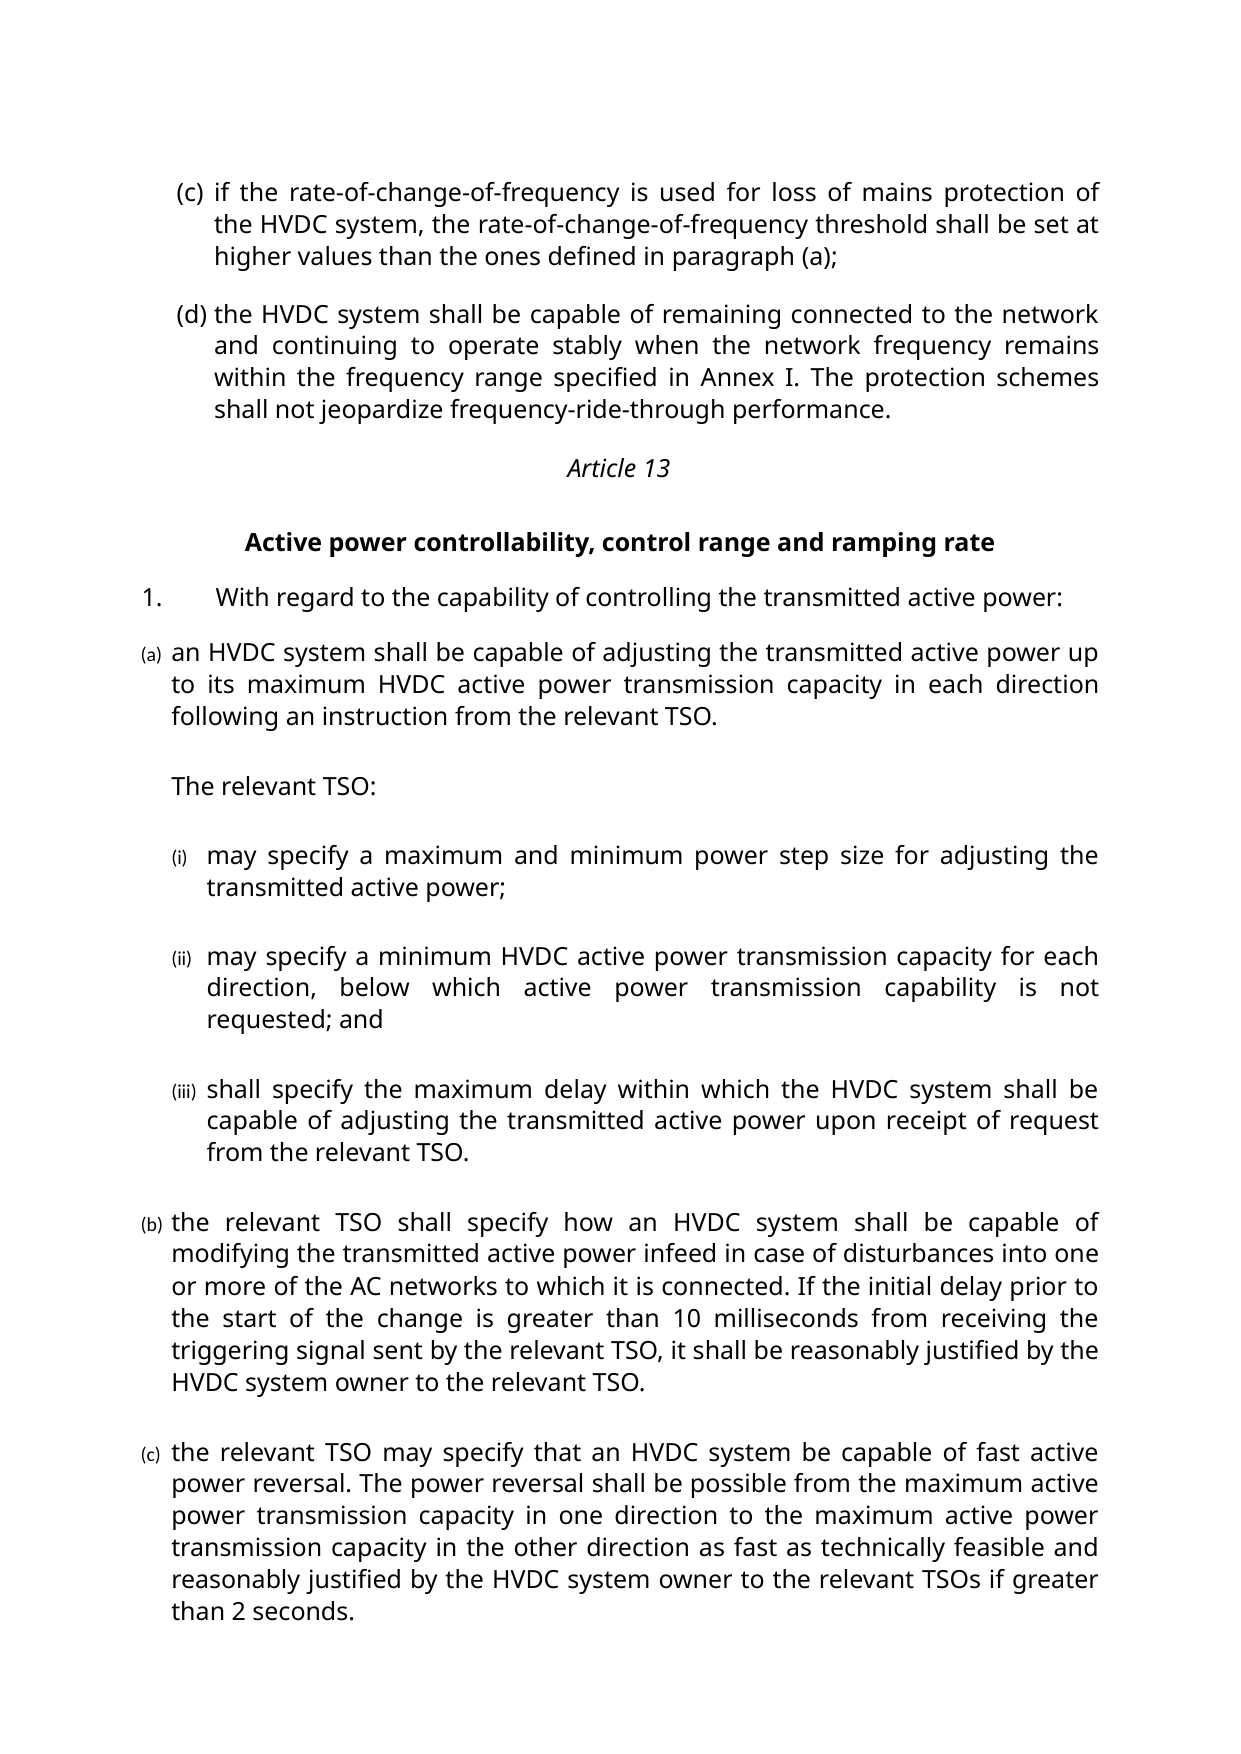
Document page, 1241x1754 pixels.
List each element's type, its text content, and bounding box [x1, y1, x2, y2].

list the HVDC system shall be capable of remaining connected to the network and continuing to operate stably when the network frequency remains within the frequency range specified in Annex I. The protection schemes shall not jeopardize frequency-ride-through performance. [176, 297, 1100, 426]
subtitle Article 13 [140, 451, 1100, 485]
list an HVDC system shall be capable of adjusting the transmitted active power up to its maximum HVDC active power transmission capacity in each direction following an instruction from the relevant TSO. [140, 636, 1100, 732]
list may specify a minimum HVDC active power transmission capacity for each direction, below which active power transmission capability is not requested; and [171, 939, 1100, 1036]
text Active power controllability, control range and ramping rate [140, 526, 1100, 558]
list With regard to the capability of controlling the transmitted active power: [141, 581, 1100, 613]
list the relevant TSO may specify that an HVDC system be capable of fast active power reversal. The power reversal shall be possible from the maximum active power transmission capacity in one direction to the maximum active power transmission capacity in the other direction as fast as technically feasible and reasonably justified by the HVDC system owner to the relevant TSOs if greater than 2 seconds. [140, 1436, 1100, 1628]
text The relevant TSO: [171, 769, 1100, 802]
list may specify a maximum and minimum power step size for adjusting the transmitted active power; [171, 839, 1100, 903]
list shall specify the maximum delay within which the HVDC system shall be capable of adjusting the transmitted active power upon receipt of request from the relevant TSO. [171, 1073, 1100, 1169]
list if the rate-of-change-of-frequency is used for loss of mains protection of the HVDC system, the rate-of-change-of-frequency threshold shall be set at higher values than the ones defined in paragraph (a); [176, 176, 1100, 272]
list the relevant TSO shall specify how an HVDC system shall be capable of modifying the transmitted active power infeed in case of disturbances into one or more of the AC networks to which it is connected. If the initial delay prior to the start of the change is greater than 10 milliseconds from receiving the triggering signal sent by the relevant TSO, it shall be reasonably justified by the HVDC system owner to the relevant TSO. [140, 1206, 1100, 1398]
